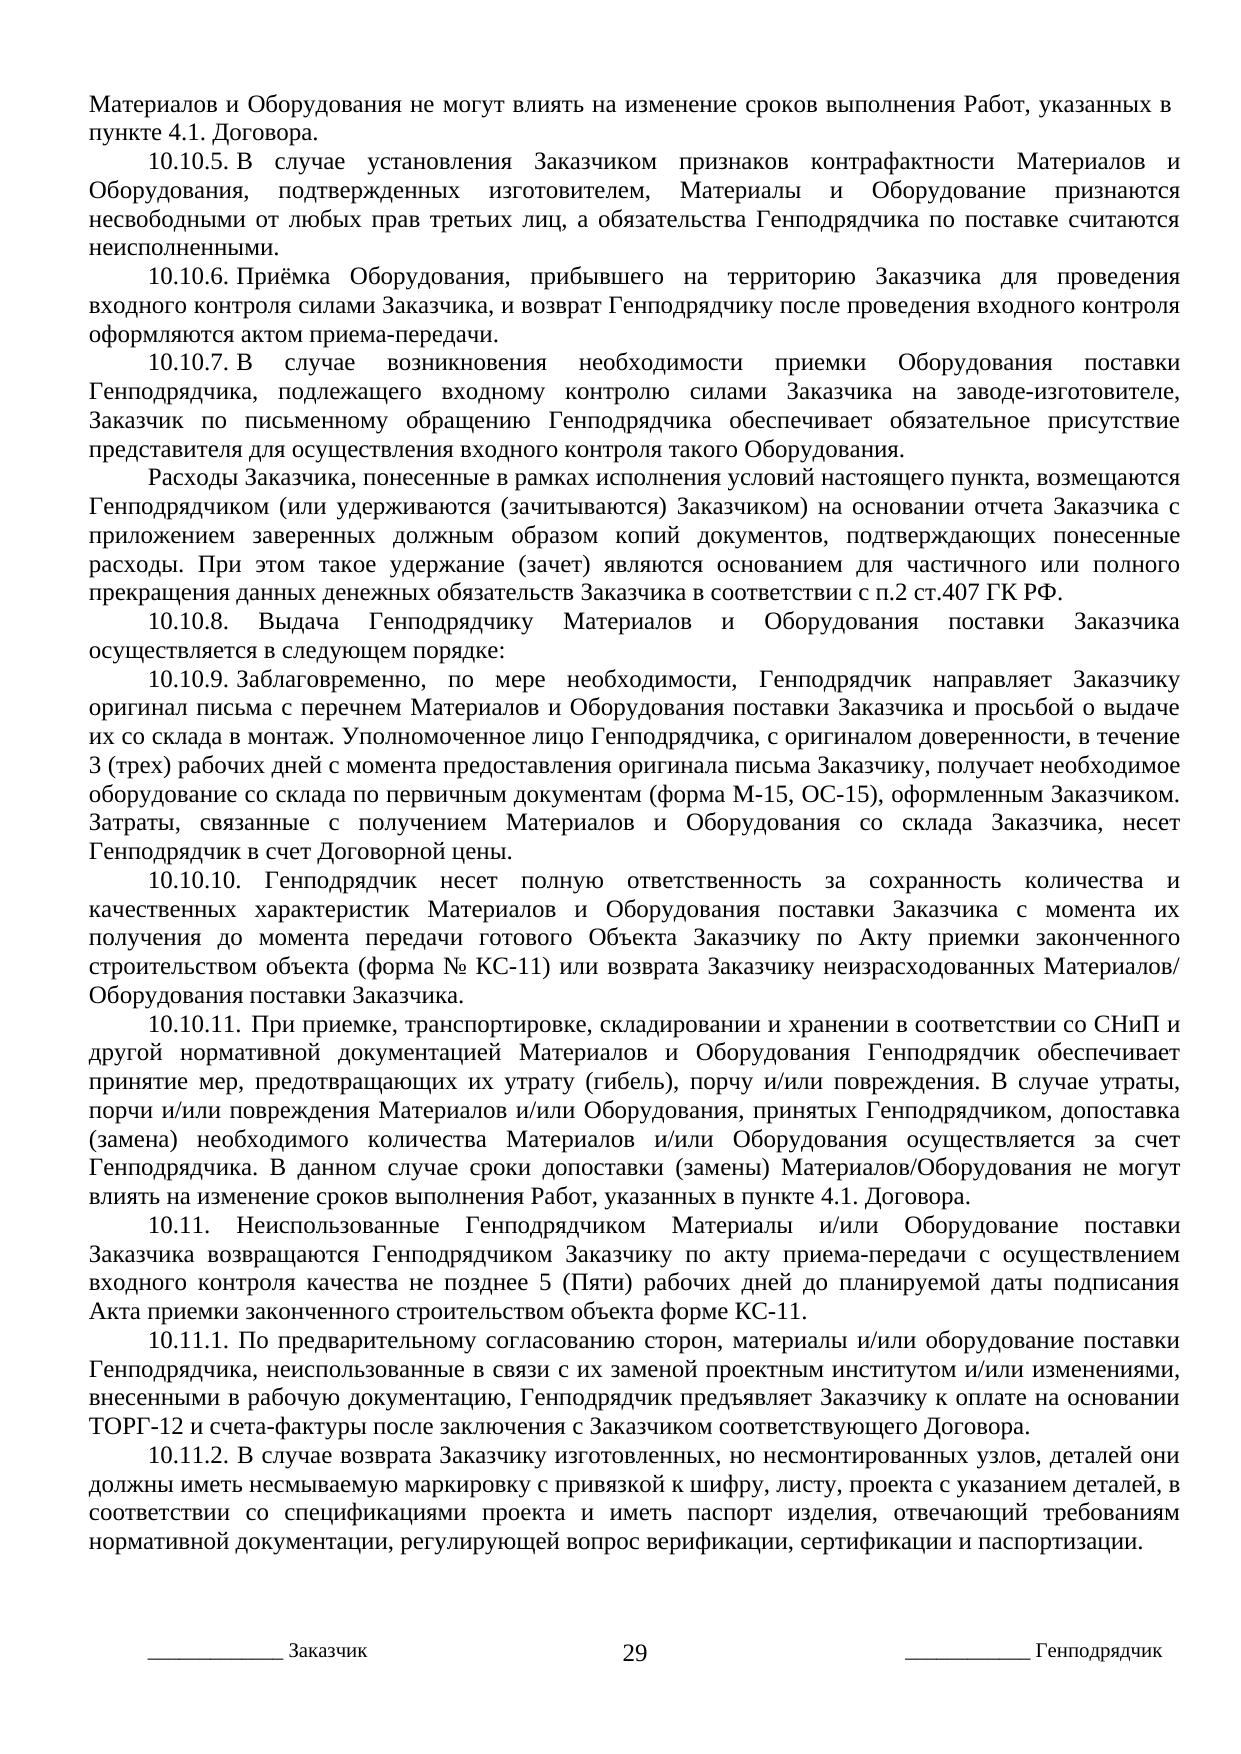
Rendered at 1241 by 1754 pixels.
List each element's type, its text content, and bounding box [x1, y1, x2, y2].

text 10.10.8. Выдача Генподрядчику Материалов и Оборудования поставки Заказчика осуществляется в следующем порядке: [89, 606, 1181, 664]
text 10.10.6. Приёмка Оборудования, прибывшего на территорию Заказчика для проведения входного контроля силами Заказчика, и возврат Генподрядчику после проведения входного контроля оформляются актом приема-передачи. [89, 261, 1181, 347]
text 10.11.2. В случае возврата Заказчику изготовленных, но несмонтированных узлов, деталей они должны иметь несмываемую маркировку с привязкой к шифру, листу, проекта с указанием деталей, в соответствии со спецификациями проекта и иметь паспорт изделия, отвечающий требованиям нормативной документации, регулирующей вопрос верификации, сертификации и паспортизации. [89, 1440, 1181, 1555]
text 10.11. Неиспользованные Генподрядчиком Материалы и/или Оборудование поставки Заказчика возвращаются Генподрядчиком Заказчику по акту приема-передачи с осуществлением входного контроля качества не позднее 5 (Пяти) рабочих дней до планируемой даты подписания Акта приемки законченного строительством объекта форме КС-11. [89, 1210, 1181, 1325]
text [89, 89, 1181, 146]
text 10.10.9. Заблаговременно, по мере необходимости, Генподрядчик направляет Заказчику оригинал письма с перечнем Материалов и Оборудования поставки Заказчика и просьбой о выдаче их со склада в монтаж. Уполномоченное лицо Генподрядчика, с оригиналом доверенности, в течение 3 (трех) рабочих дней с момента предоставления оригинала письма Заказчику, получает необходимое оборудование со склада по первичным документам (форма М-15, ОС-15), оформленным Заказчиком. Затраты, связанные с получением Материалов и Оборудования со склада Заказчика, несет Генподрядчик в счет Договорной цены. [89, 664, 1181, 865]
text 10.10.10. Генподрядчик несет полную ответственность за сохранность количества и качественных характеристик Материалов и Оборудования поставки Заказчика с момента их получения до момента передачи готового Объекта Заказчику по Акту приемки законченного строительством объекта (форма № КС-11) или возврата Заказчику неизрасходованных Материалов/ Оборудования поставки Заказчика. [89, 865, 1181, 1009]
text Расходы Заказчика, понесенные в рамках исполнения условий настоящего пункта, возмещаются Генподрядчиком (или удерживаются (зачитываются) Заказчиком) на основании отчета Заказчика с приложением заверенных должным образом копий документов, подтверждающих понесенные расходы. При этом такое удержание (зачет) являются основанием для частичного или полного прекращения данных денежных обязательств Заказчика в соответствии с п.2 ст.407 ГК РФ. [89, 462, 1181, 606]
text 10.10.7. В случае возникновения необходимости приемки Оборудования поставки Генподрядчика, подлежащего входному контролю силами Заказчика на заводе-изготовителе, Заказчик по письменному обращению Генподрядчика обеспечивает обязательное присутствие представителя для осуществления входного контроля такого Оборудования. [89, 347, 1181, 462]
text 10.10.11. При приемке, транспортировке, складировании и хранении в соответствии со СНиП и другой нормативной документацией Материалов и Оборудования Генподрядчик обеспечивает принятие мер, предотвращающих их утрату (гибель), порчу и/или повреждения. В случае утраты, порчи и/или повреждения Материалов и/или Оборудования, принятых Генподрядчиком, допоставка (замена) необходимого количества Материалов и/или Оборудования осуществляется за счет Генподрядчика. В данном случае сроки допоставки (замены) Материалов/Оборудования не могут влиять на изменение сроков выполнения Работ, указанных в пункте 4.1. Договора. [89, 1009, 1181, 1210]
text 10.10.5. В случае установления Заказчиком признаков контрафактности Материалов и Оборудования, подтвержденных изготовителем, Материалы и Оборудование признаются несвободными от любых прав третьих лиц, а обязательства Генподрядчика по поставке считаются неисполненными. [89, 146, 1181, 261]
text 10.11.1. По предварительному согласованию сторон, материалы и/или оборудование поставки Генподрядчика, неиспользованные в связи с их заменой проектным институтом и/или изменениями, внесенными в рабочую документацию, Генподрядчик предъявляет Заказчику к оплате на основании ТОРГ-12 и счета-фактуры после заключения с Заказчиком соответствующего Договора. [89, 1325, 1181, 1440]
